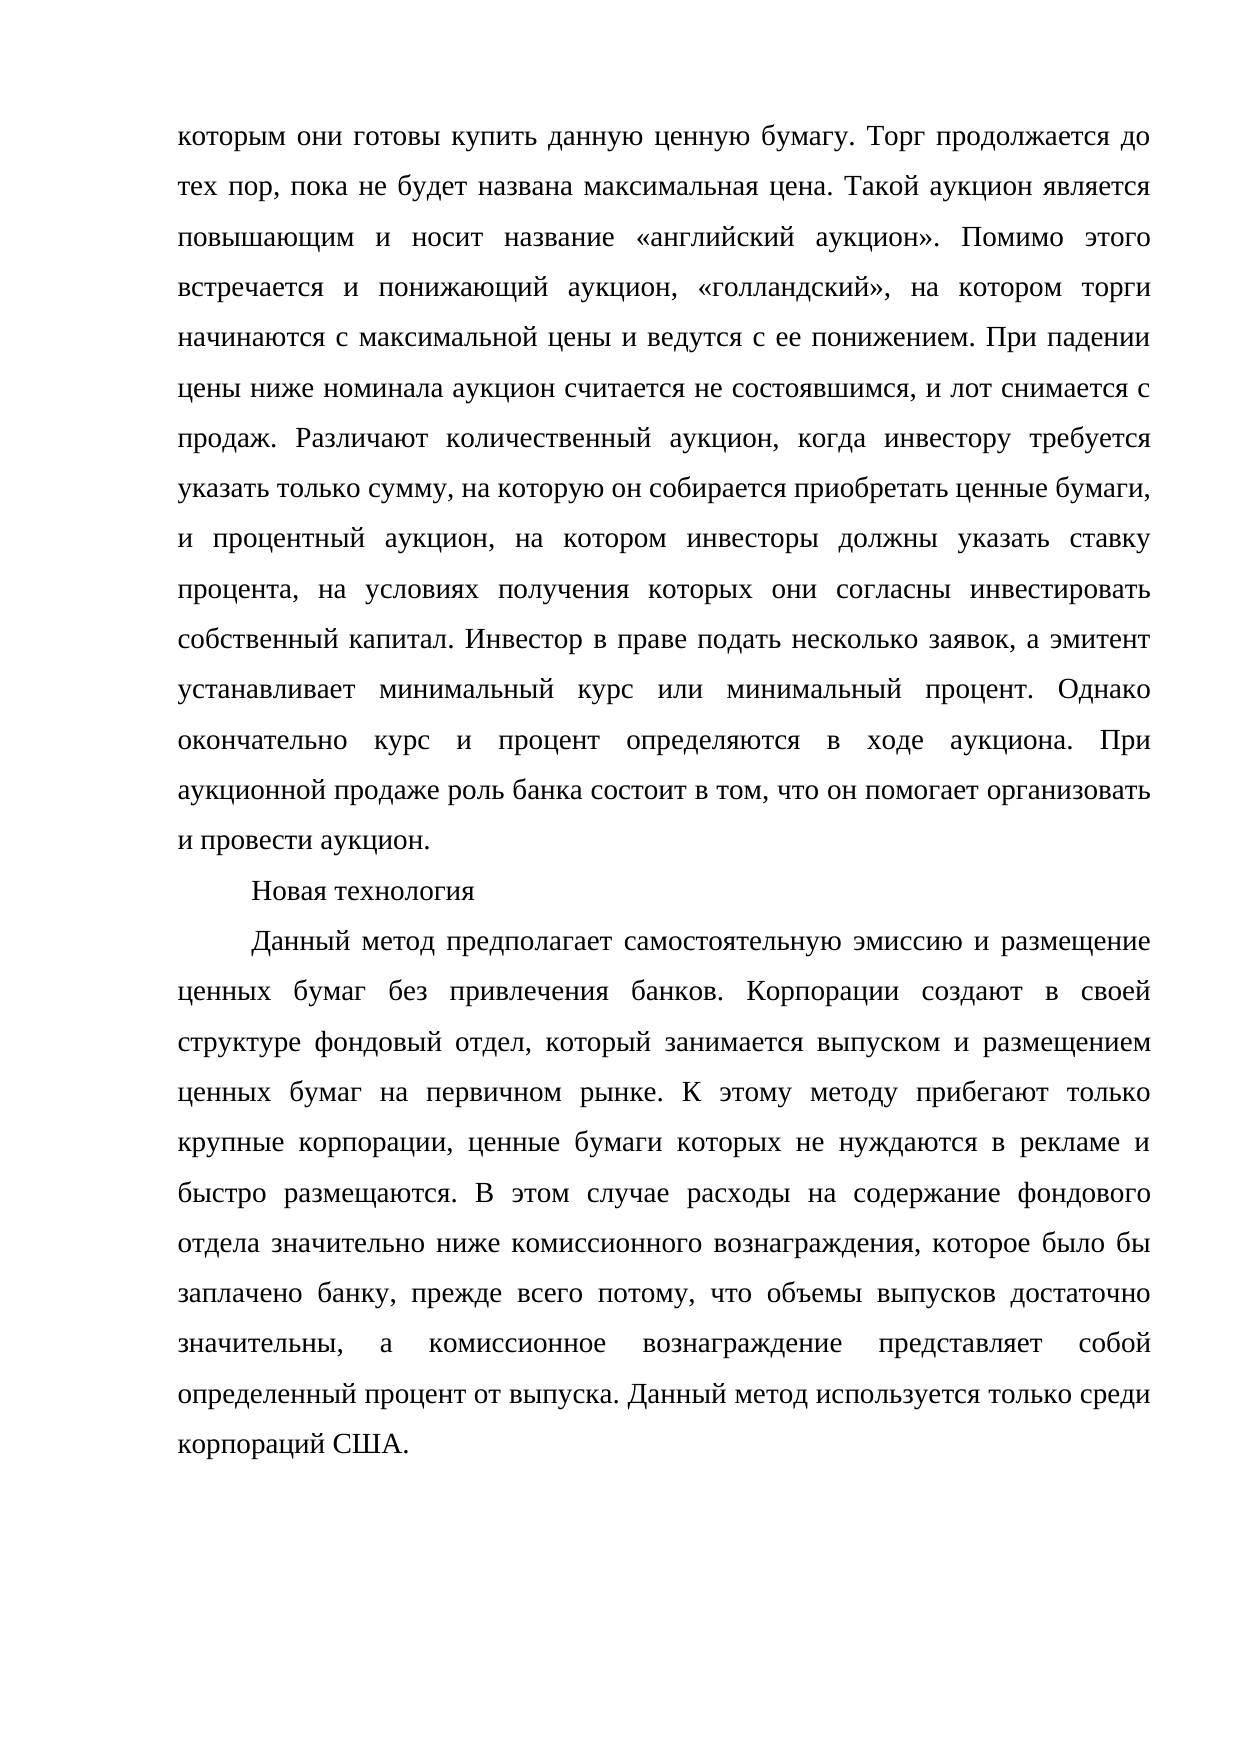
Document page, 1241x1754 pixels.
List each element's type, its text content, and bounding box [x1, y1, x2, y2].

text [177, 118, 1152, 856]
text Данный метод предполагает самостоятельную эмиссию и размещение ценных бумаг без привлечения банков. Корпорации создают в своей структуре фондовый отдел, который занимается выпуском и размещением ценных бумаг на первичном рынке. К этому методу прибегают только крупные корпорации, ценные бумаги которых не нуждаются в рекламе и быстро размещаются. В этом случае расходы на содержание фондового отдела значительно ниже комиссионного вознаграждения, которое было бы заплачено банку, прежде всего потому, что объемы выпусков достаточно значительны, а комиссионное вознаграждение представляет собой определенный процент от выпуска. Данный метод используется только среди корпораций США. [177, 923, 1152, 1460]
text Новая технология [177, 873, 1152, 906]
